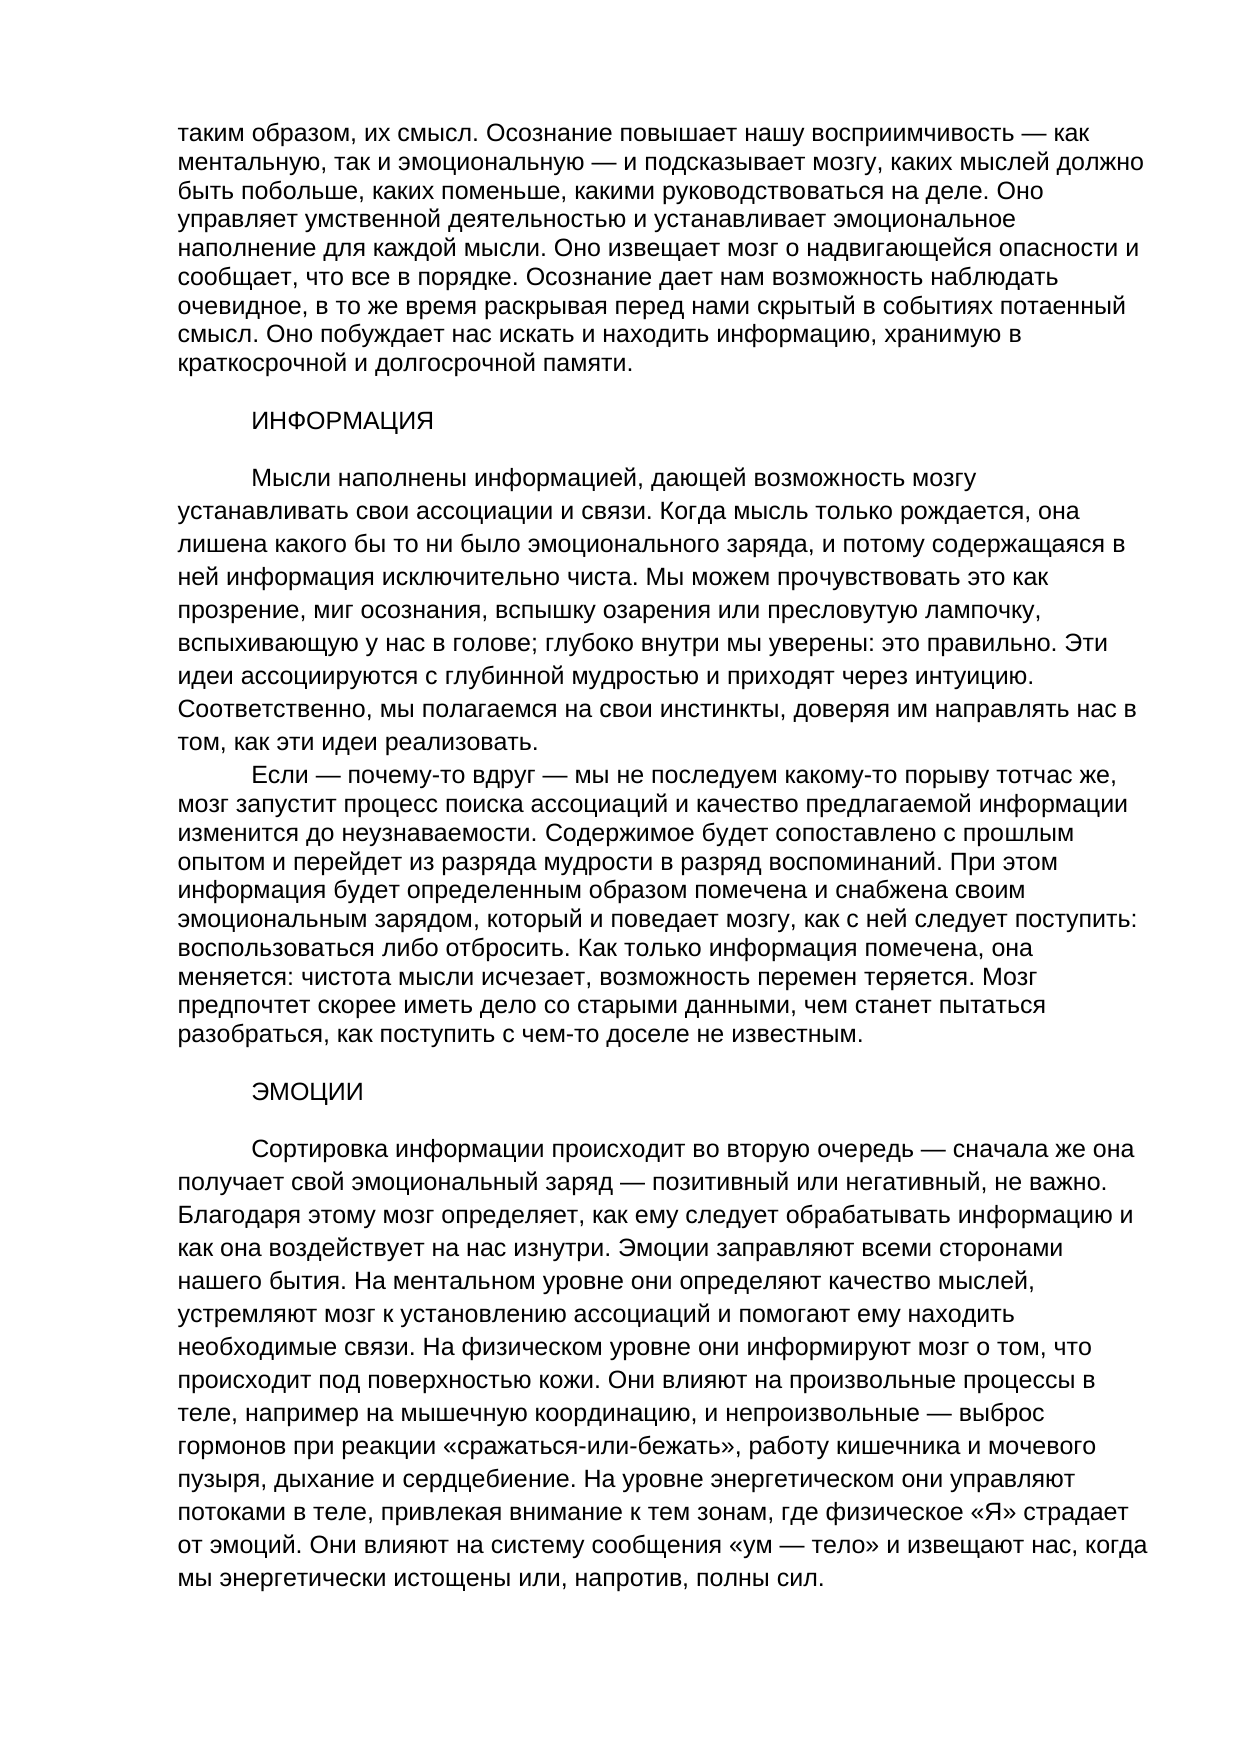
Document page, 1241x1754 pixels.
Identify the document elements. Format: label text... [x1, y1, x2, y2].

text Мысли наполнены информацией, дающей возможность мозгу устанавливать свои ассоциации и связи. Когда мысль только рождается, она лишена какого бы то ни было эмоционального заряда, и потому содержащаяся в ней информация исключительно чиста. Мы можем прочувствовать это как прозрение, миг осознания, вспышку озарения или пресловутую лампочку, вспыхивающую у нас в голове; глубоко внутри мы уверены: это правильно. Эти идеи ассоциируются с глубинной мудростью и приходят через интуицию. Соответственно, мы полагаемся на свои инстинкты, доверяя им направлять нас в том, как эти идеи реализовать. [177, 463, 1152, 756]
text Если — почему-то вдруг — мы не последуем какому-то порыву тотчас же, мозг запустит процесс поиска ассоциаций и качество предлагаемой информации изменится до неузнаваемости. Содержимое будет сопоставлено с прошлым опытом и перейдет из разряда мудрости в разряд воспоминаний. При этом информация будет определенным образом помечена и снабжена своим эмоциональным зарядом, который и поведает мозгу, как с ней следует поступить: воспользоваться либо отбросить. Как только информация помечена, она меняется: чистота мысли исчезает, возможность перемен теряется. Мозг предпочтет скорее иметь дело со старыми данными, чем станет пытаться разобраться, как поступить с чем-то доселе не известным. [177, 760, 1152, 1048]
text ИНФОРМАЦИЯ [177, 406, 1152, 434]
text ЭМОЦИИ [177, 1077, 1152, 1105]
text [177, 118, 1152, 377]
text Сортировка информации происходит во вторую очередь — сначала же она получает свой эмоциональный заряд — позитивный или негативный, не важно. Благодаря этому мозг определяет, как ему следует обрабатывать информацию и как она воздействует на нас изнутри. Эмоции заправляют всеми сторонами нашего бытия. На ментальном уровне они определяют качество мыслей, устремляют мозг к установлению ассоциаций и помогают ему находить необходимые связи. На физическом уровне они информируют мозг о том, что происходит под поверхностью кожи. Они влияют на произвольные процессы в теле, например на мышечную координацию, и непроизвольные — выброс гормонов при реакции «сражаться-или-бежать», работу кишечника и мочевого пузыря, дыхание и сердцебиение. На уровне энергетическом они управляют потоками в теле, привлекая внимание к тем зонам, где физическое «Я» страдает от эмоций. Они влияют на систему сообщения «ум — тело» и извещают нас, когда мы энергетически истощены или, напротив, полны сил. [177, 1134, 1152, 1592]
